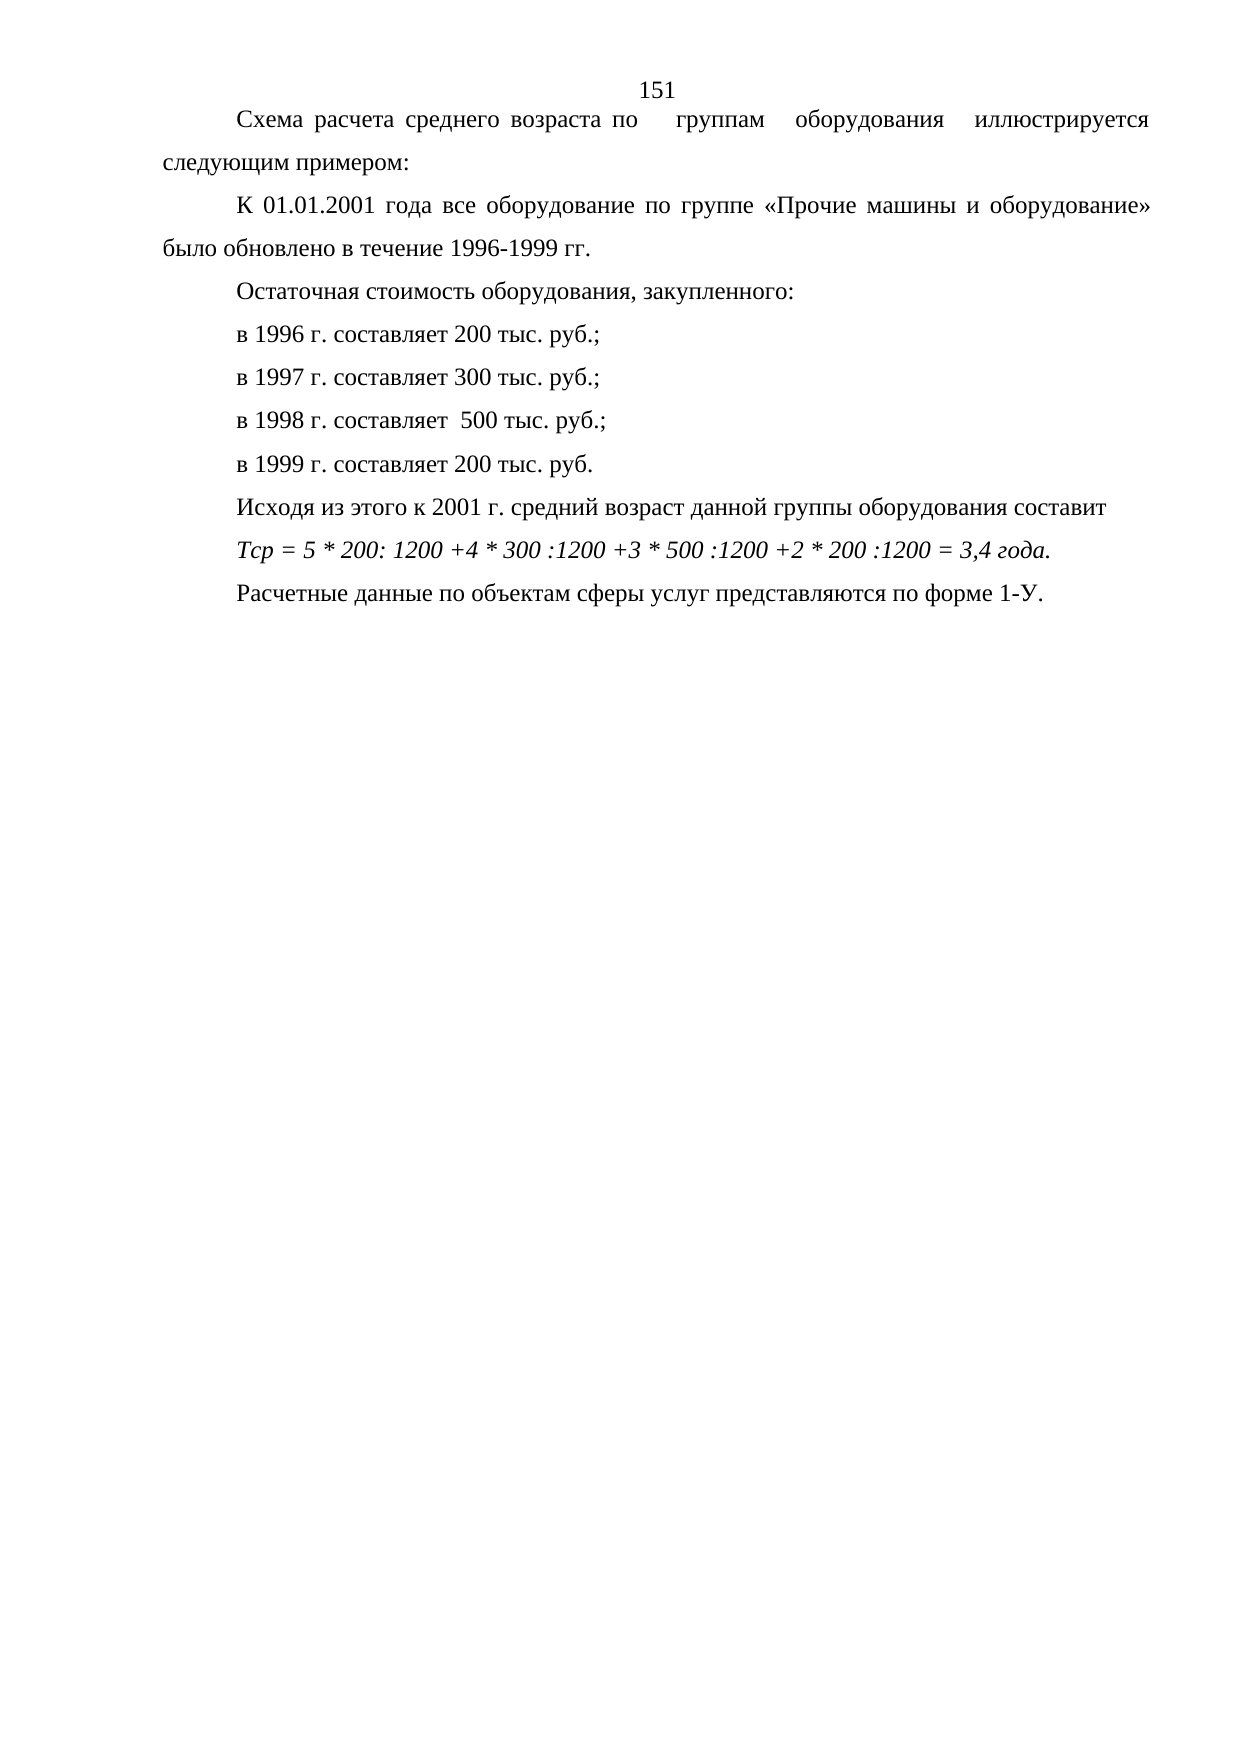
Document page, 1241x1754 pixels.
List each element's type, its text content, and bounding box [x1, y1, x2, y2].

text Остаточная стоимость оборудования, закупленного: [162, 276, 1152, 305]
text в . составляет 300 тыс. руб.; [162, 362, 1152, 391]
text Исходя из этого к . средний возраст данной группы оборудования составит [162, 492, 1152, 521]
text Тср = 5 * 200: 1200 +4 * 300 :1200 +3 * 500 :1200 +2 * 200 :1200 = 3,4 года. [162, 535, 1152, 564]
text в . составляет 500 тыс. руб.; [162, 406, 1152, 434]
text в . составляет 200 тыс. руб. [162, 449, 1152, 477]
text К 01.01.2001 года все оборудование по группе «Прочие машины и оборудование» было обновлено в течение 1996-1999 гг. [162, 190, 1152, 262]
text в . составляет 200 тыс. руб.; [162, 319, 1152, 348]
text Схема расчета среднего возраста по группам оборудования иллюстрируется следующим примером: [162, 104, 1152, 176]
text Расчетные данные по объектам сферы услуг представляются по форме 1-У. [162, 578, 1152, 607]
